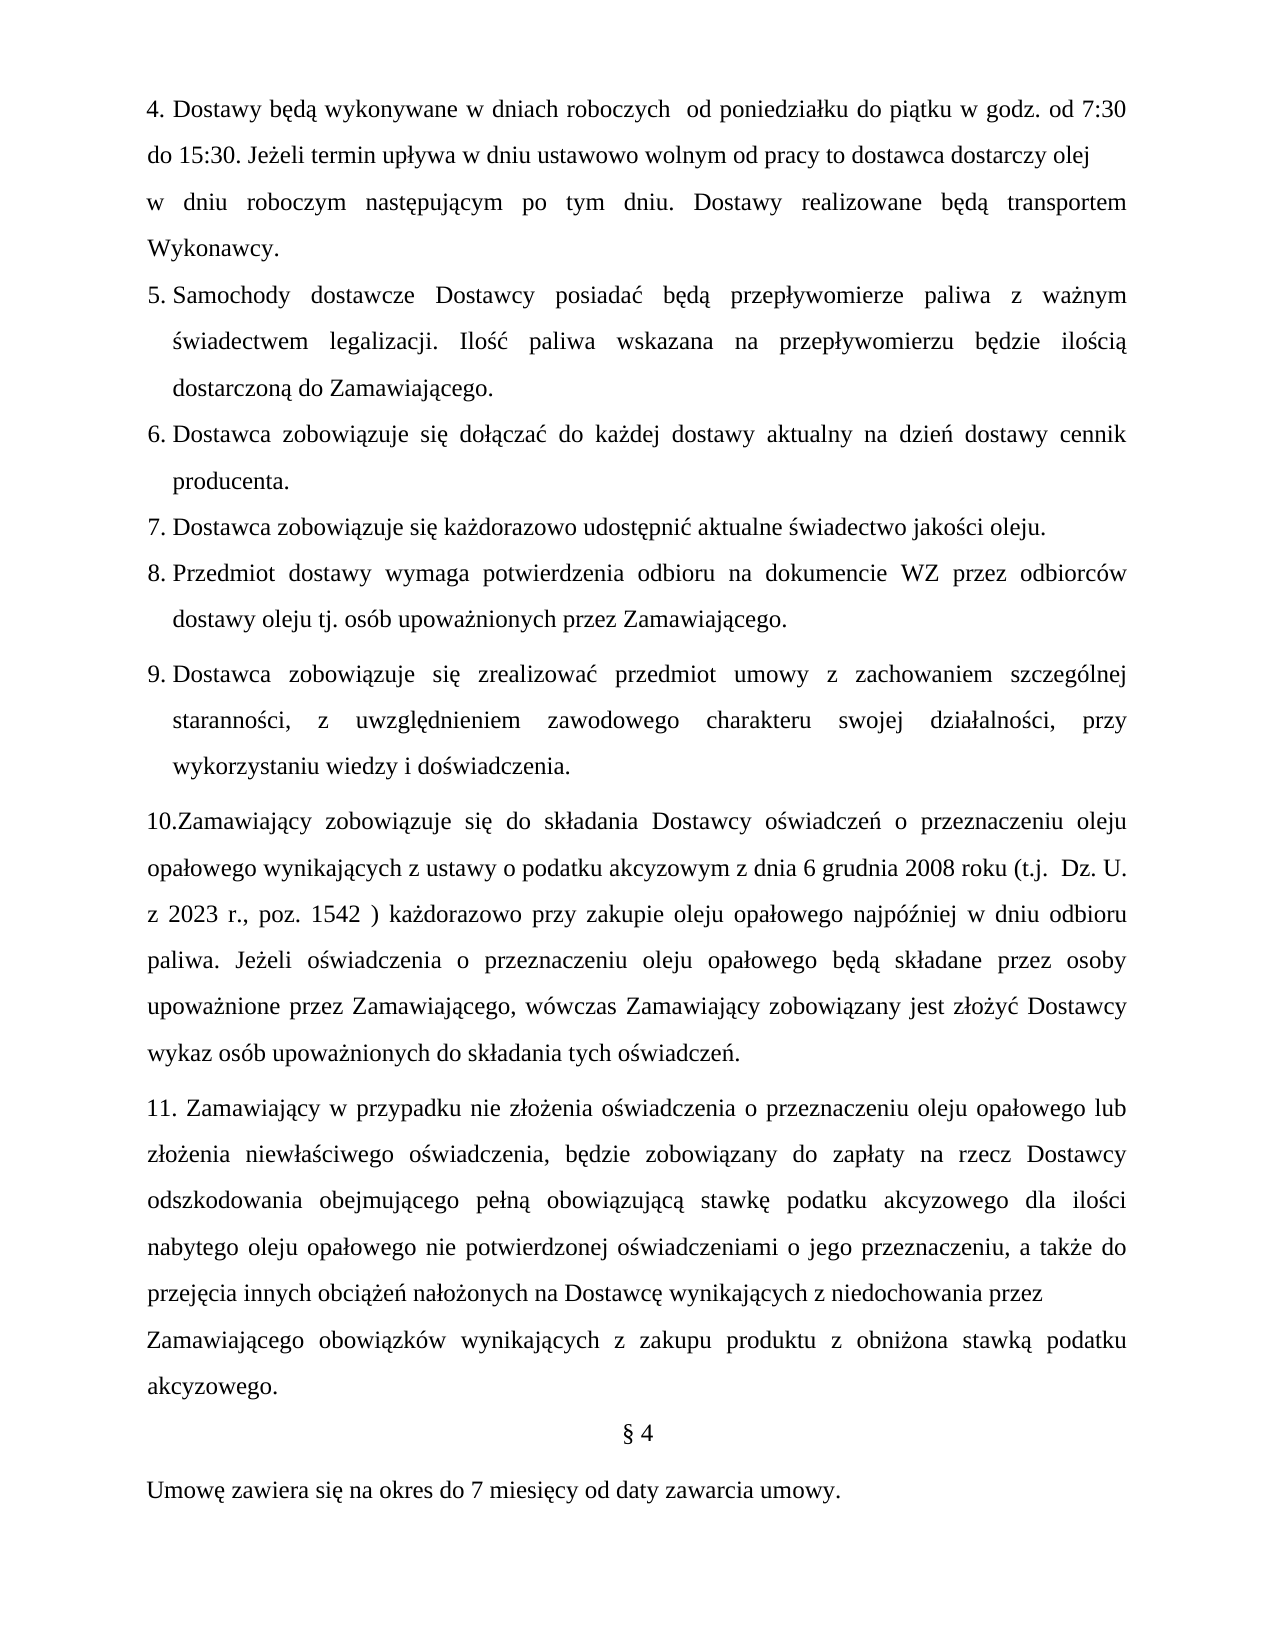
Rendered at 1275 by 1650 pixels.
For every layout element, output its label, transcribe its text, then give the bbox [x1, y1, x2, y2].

text Zamawiającego obowiązków wynikających z zakupu produktu z obniżona stawką podatku akcyzowego. [146, 1325, 1128, 1400]
text 4. Dostawy będą wykonywane w dniach roboczych od poniedziałku do piątku w godz. od 7:30 do 15:30. Jeżeli termin upływa w dniu ustawowo wolnym od pracy to dostawca dostarczy olej [146, 94, 1128, 169]
list Dostawca zobowiązuje się każdorazowo udostępnić aktualne świadectwo jakości oleju. [147, 512, 1128, 541]
text Umowę zawiera się na okres do 7 miesięcy od daty zawarcia umowy. [146, 1475, 1128, 1504]
text w dniu roboczym następującym po tym dniu. Dostawy realizowane będą transportem Wykonawcy. [146, 187, 1128, 262]
list Dostawca zobowiązuje się zrealizować przedmiot umowy z zachowaniem szczególnej staranności, z uwzględnieniem zawodowego charakteru swojej działalności, przy wykorzystaniu wiedzy i doświadczenia. [147, 659, 1128, 780]
list Samochody dostawcze Dostawcy posiadać będą przepływomierze paliwa z ważnym świadectwem legalizacji. Ilość paliwa wskazana na przepływomierzu będzie ilością dostarczoną do Zamawiającego. [147, 280, 1128, 401]
list Przedmiot dostawy wymaga potwierdzenia odbioru na dokumencie WZ przez odbiorców dostawy oleju tj. osób upoważnionych przez Zamawiającego. [147, 558, 1128, 633]
list Dostawca zobowiązuje się dołączać do każdej dostawy aktualny na dzień dostawy cennik producenta. [147, 419, 1128, 494]
text 10.Zamawiający zobowiązuje się do składania Dostawcy oświadczeń o przeznaczeniu oleju opałowego wynikających z ustawy o podatku akcyzowym z dnia 6 grudnia 2008 roku (t.j. Dz. U. z 2023 r., poz. 1542 ) każdorazowo przy zakupie oleju opałowego najpóźniej w dniu odbioru paliwa. Jeżeli oświadczenia o przeznaczeniu oleju opałowego będą składane przez osoby upoważnione przez Zamawiającego, wówczas Zamawiający zobowiązany jest złożyć Dostawcy wykaz osób upoważnionych do składania tych oświadczeń. [146, 806, 1128, 1066]
text § 4 [147, 1418, 1127, 1447]
text 11. Zamawiający w przypadku nie złożenia oświadczenia o przeznaczeniu oleju opałowego lub złożenia niewłaściwego oświadczenia, będzie zobowiązany do zapłaty na rzecz Dostawcy odszkodowania obejmującego pełną obowiązującą stawkę podatku akcyzowego dla ilości nabytego oleju opałowego nie potwierdzonej oświadczeniami o jego przeznaczeniu, a także do przejęcia innych obciążeń nałożonych na Dostawcę wynikających z niedochowania przez [146, 1093, 1128, 1307]
